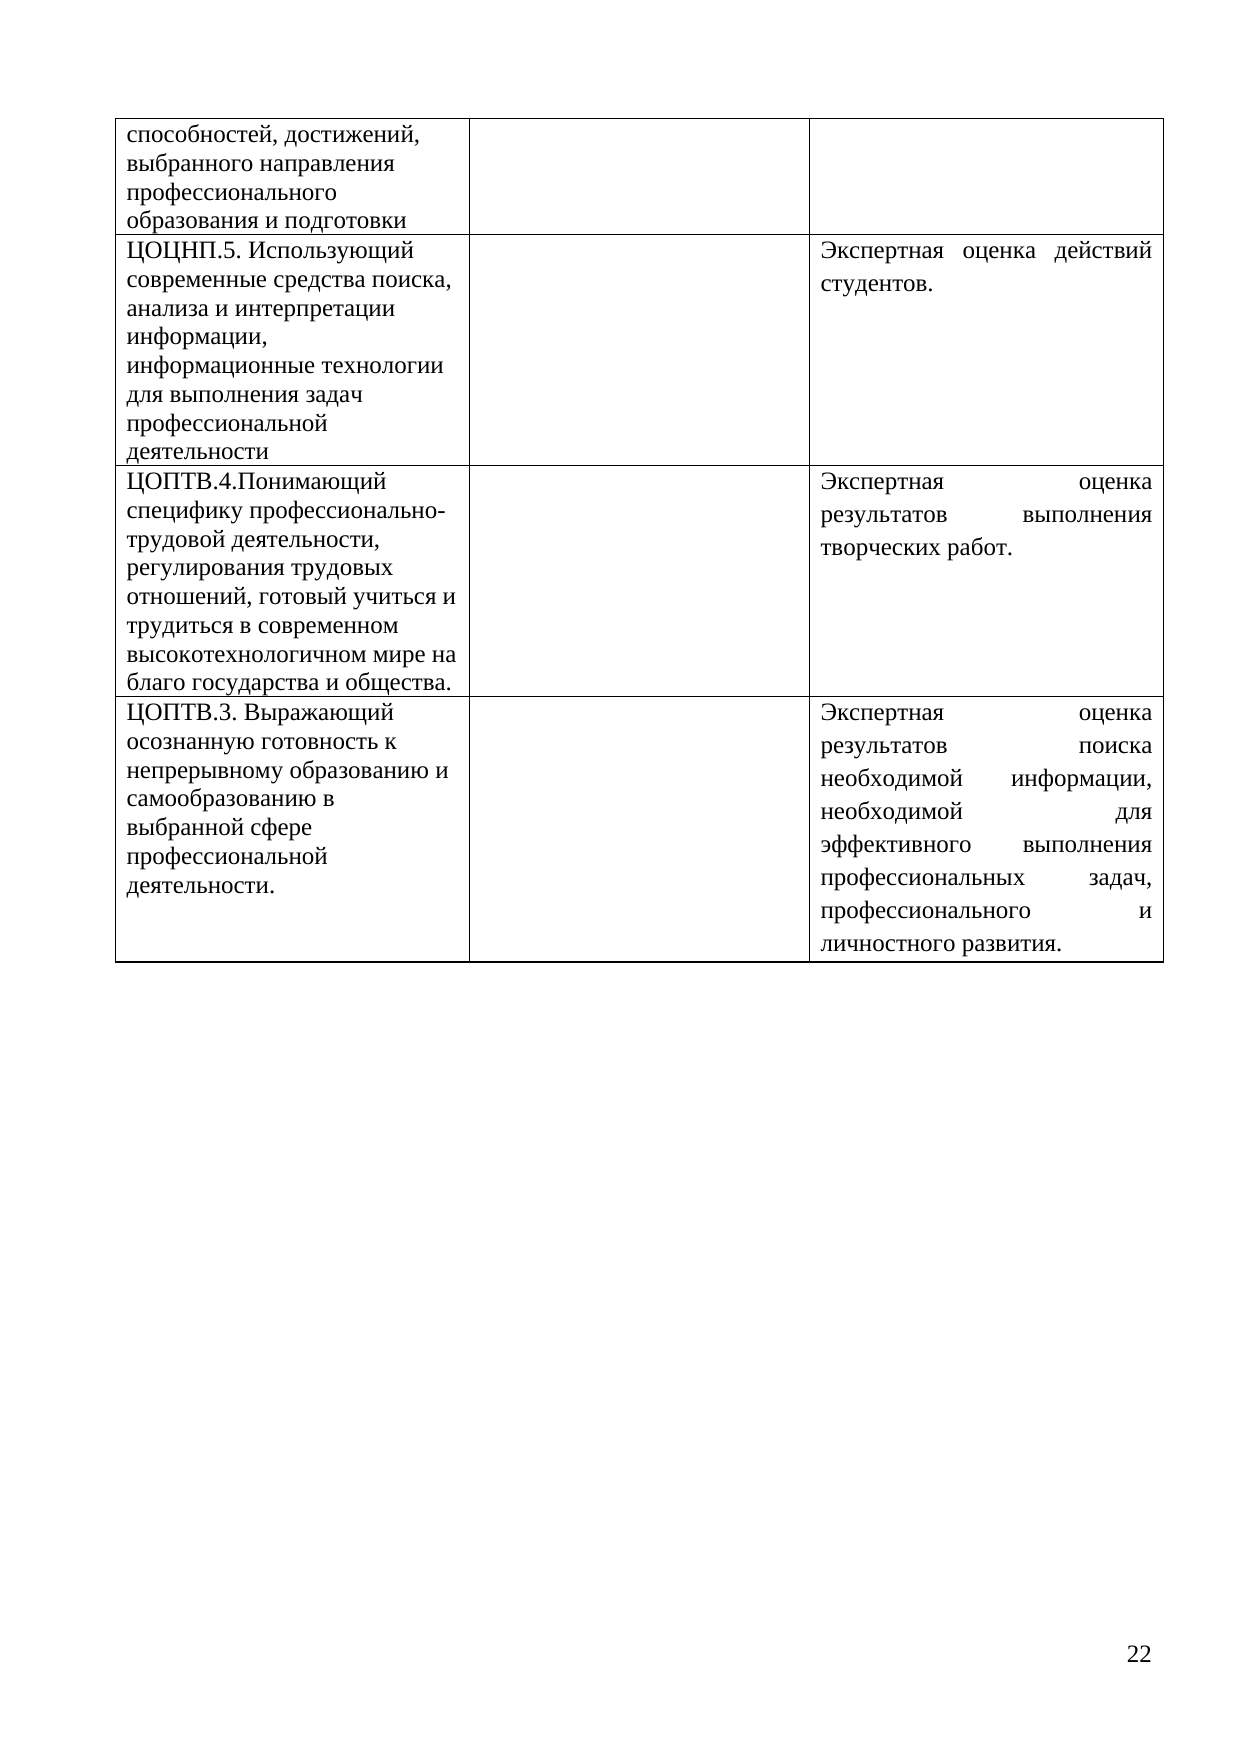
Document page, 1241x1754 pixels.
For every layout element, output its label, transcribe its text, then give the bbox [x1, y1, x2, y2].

table_cell Экспертная оценка результатов выполнения творческих работ. [810, 466, 1163, 696]
table_cell Экспертная оценка результатов поиска необходимой информации, необходимой для эффективного выполнения профессиональных задач, профессионального и личностного развития. [810, 697, 1163, 961]
table_cell ЦОПТВ.4.Понимающий специфику профессионально-трудовой деятельности, регулирования трудовых отношений, готовый учиться и трудиться в современном высокотехнологичном мире на благо государства и общества. [116, 466, 469, 696]
table_cell [470, 235, 809, 465]
table_cell [470, 466, 809, 696]
table_cell Экспертная оценка действий студентов. [810, 235, 1163, 465]
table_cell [116, 119, 469, 234]
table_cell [810, 119, 1163, 234]
table_cell [470, 697, 809, 961]
table_cell ЦОЦНП.5. Использующий современные средства поиска, анализа и интерпретации информации, информационные технологии для выполнения задач профессиональной деятельности [116, 235, 469, 465]
table_cell [470, 119, 809, 234]
table_cell ЦОПТВ.3. Выражающий осознанную готовность к непрерывному образованию и самообразованию в выбранной сфере профессиональной деятельности. [116, 697, 469, 961]
